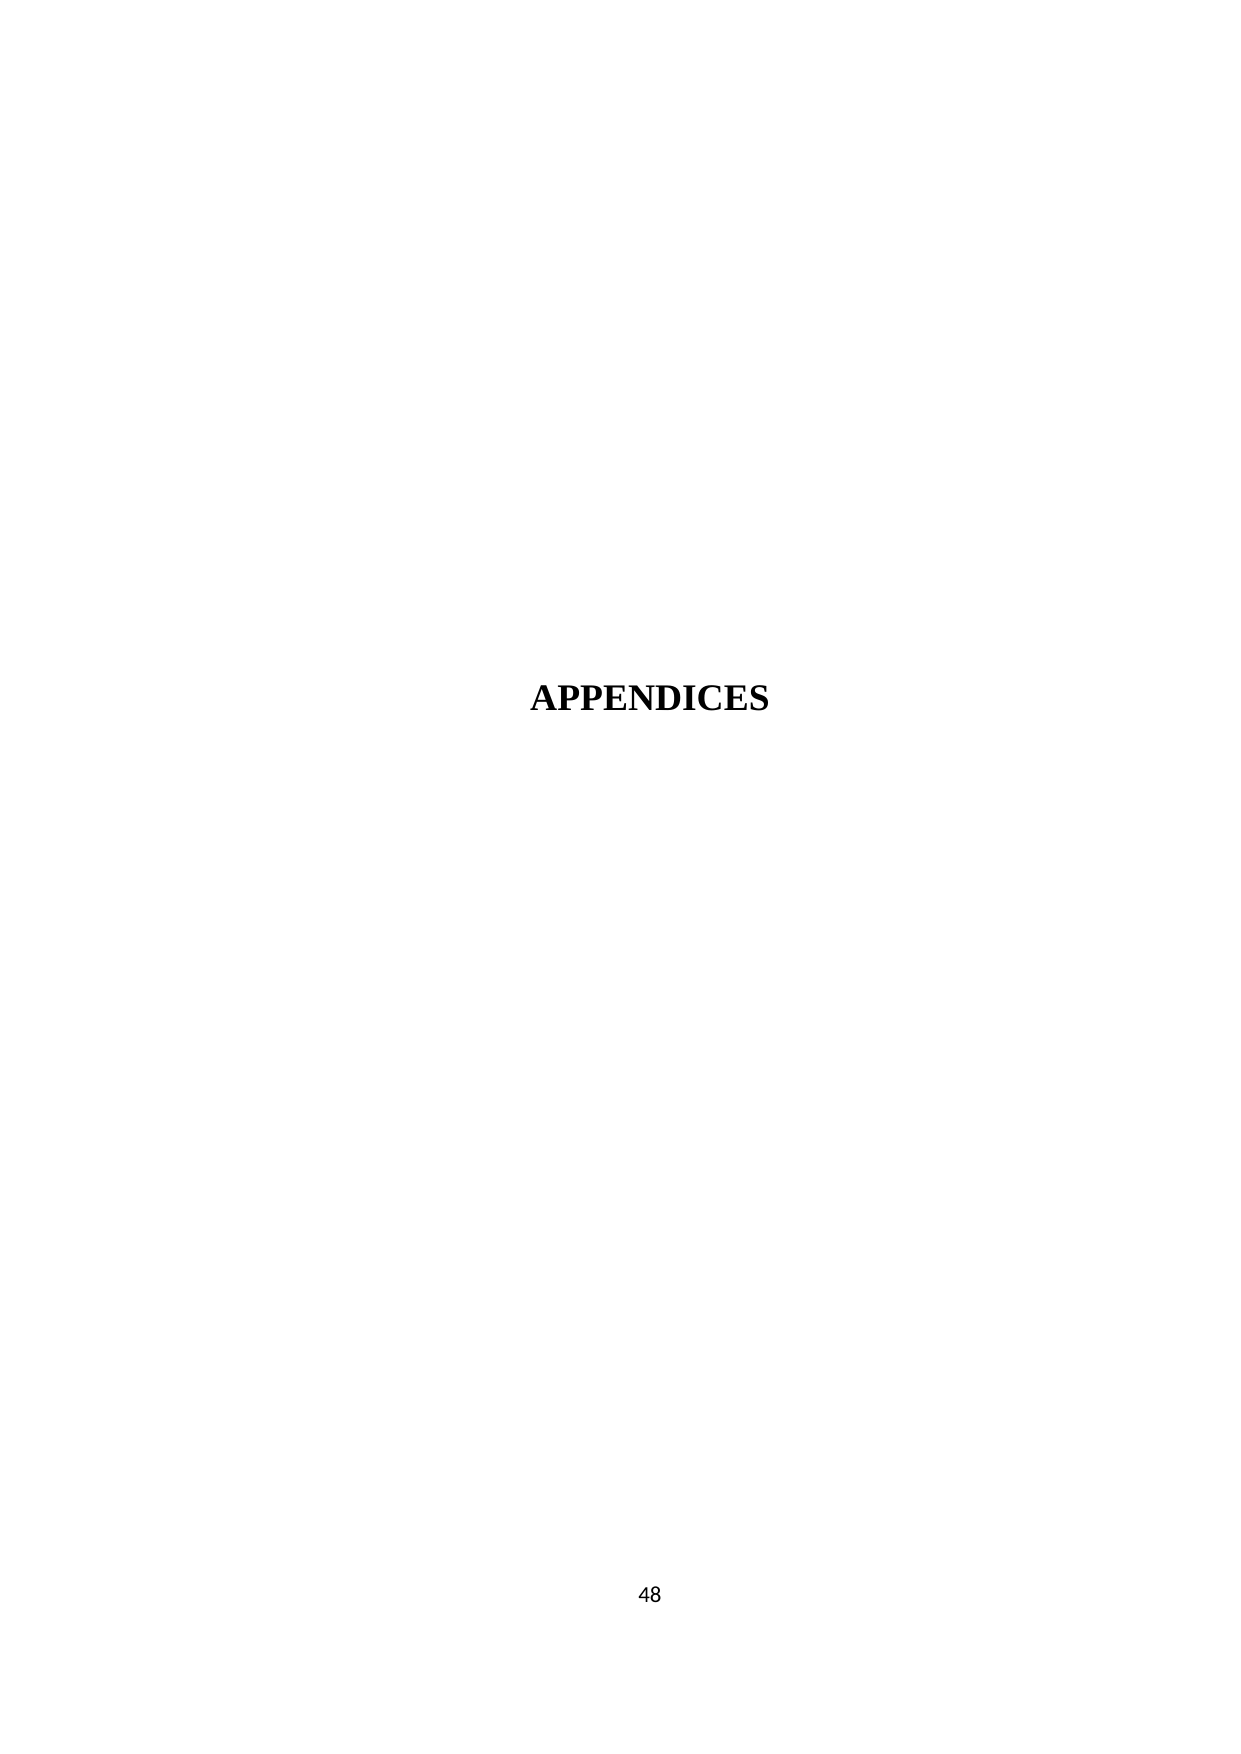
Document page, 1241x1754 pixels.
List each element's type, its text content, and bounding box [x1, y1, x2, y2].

text APPENDICES [236, 676, 1063, 719]
